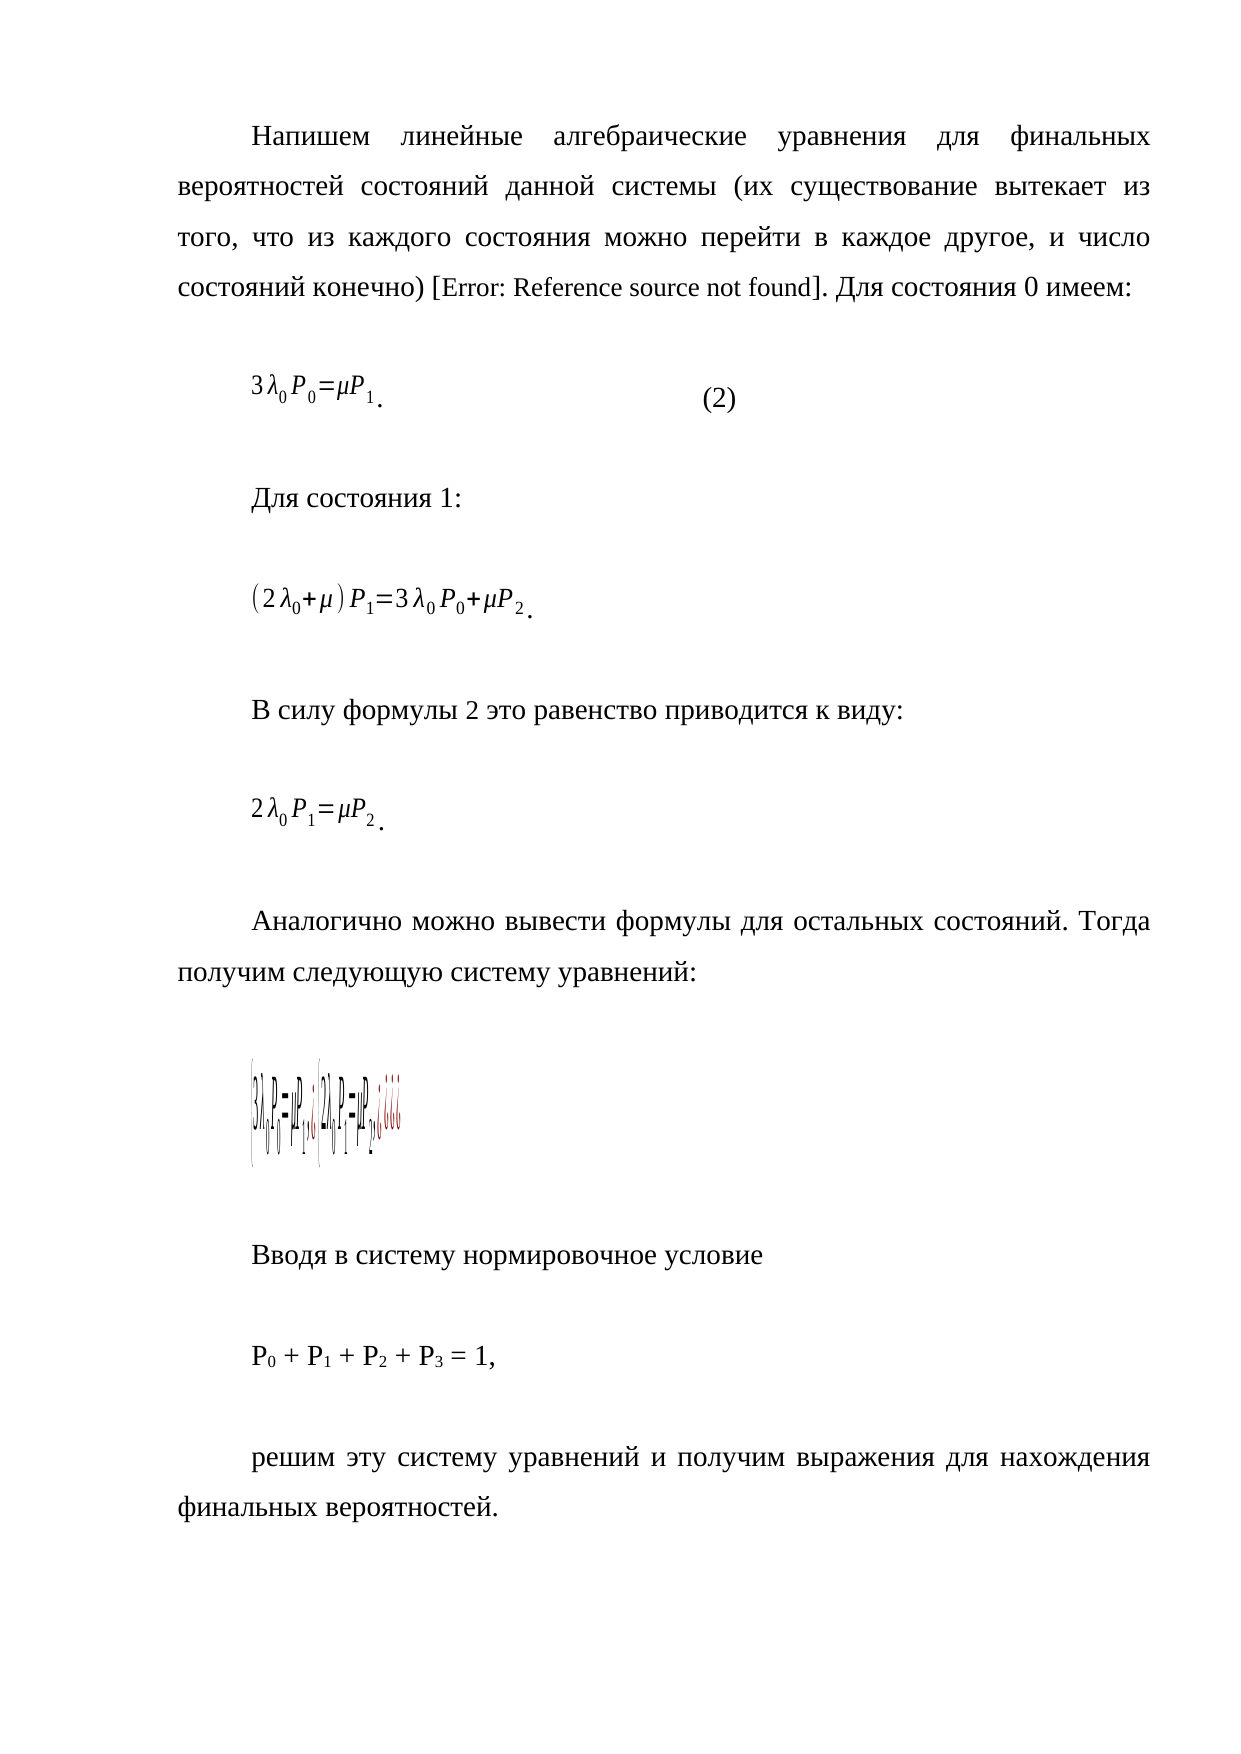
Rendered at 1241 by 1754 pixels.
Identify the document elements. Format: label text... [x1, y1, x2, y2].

text P0 + P1 + P2 + P3 = 1, [177, 1338, 1152, 1372]
text Аналогично можно вывести формулы для остальных состояний. Тогда получим следующую систему уравнений: [177, 903, 1152, 987]
text решим эту систему уравнений и получим выражения для нахождения финальных вероятностей. [177, 1439, 1152, 1522]
text . [177, 793, 1152, 836]
text Для состояния 1: [177, 481, 1152, 514]
text Вводя в систему нормировочное условие [177, 1237, 1152, 1271]
text В силу формулы 2 это равенство приводится к виду: [177, 692, 1152, 726]
text . (2) [177, 370, 1152, 413]
text . [177, 581, 1152, 625]
